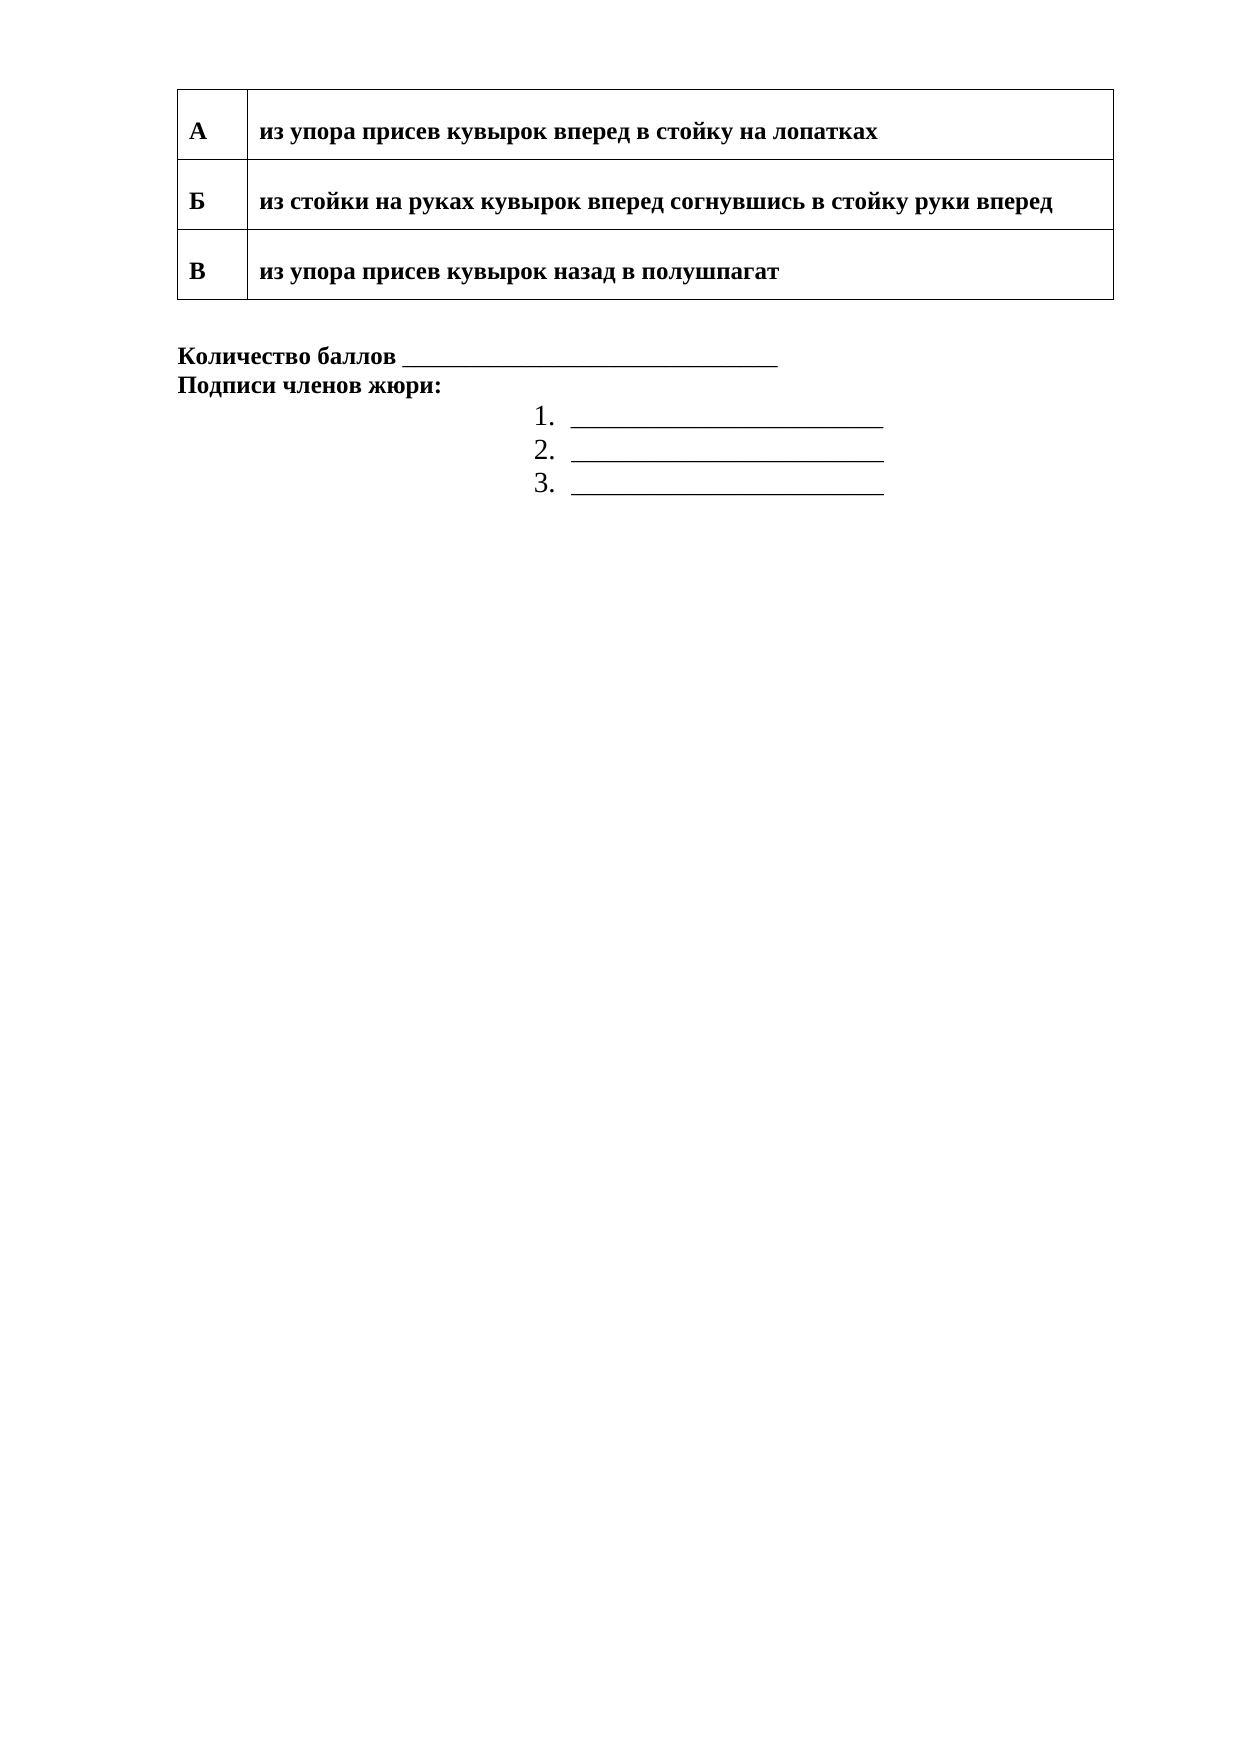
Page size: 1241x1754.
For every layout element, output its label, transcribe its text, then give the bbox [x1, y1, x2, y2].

table_cell В [178, 230, 247, 299]
text Подписи членов жюри: [177, 370, 1152, 398]
list _________________________ [533, 432, 1152, 466]
table_cell Б [178, 160, 247, 229]
text Количество баллов ______________________________ [177, 341, 1152, 370]
table_cell из стойки на руках кувырок вперед согнувшись в стойку руки вперед [248, 160, 1113, 229]
table_header А [178, 90, 247, 159]
table_header из упора присев кувырок вперед в стойку на лопатках [248, 90, 1113, 159]
table_cell из упора присев кувырок назад в полушпагат [248, 230, 1113, 299]
list _________________________ [533, 398, 1152, 432]
list _________________________ [533, 466, 1152, 499]
